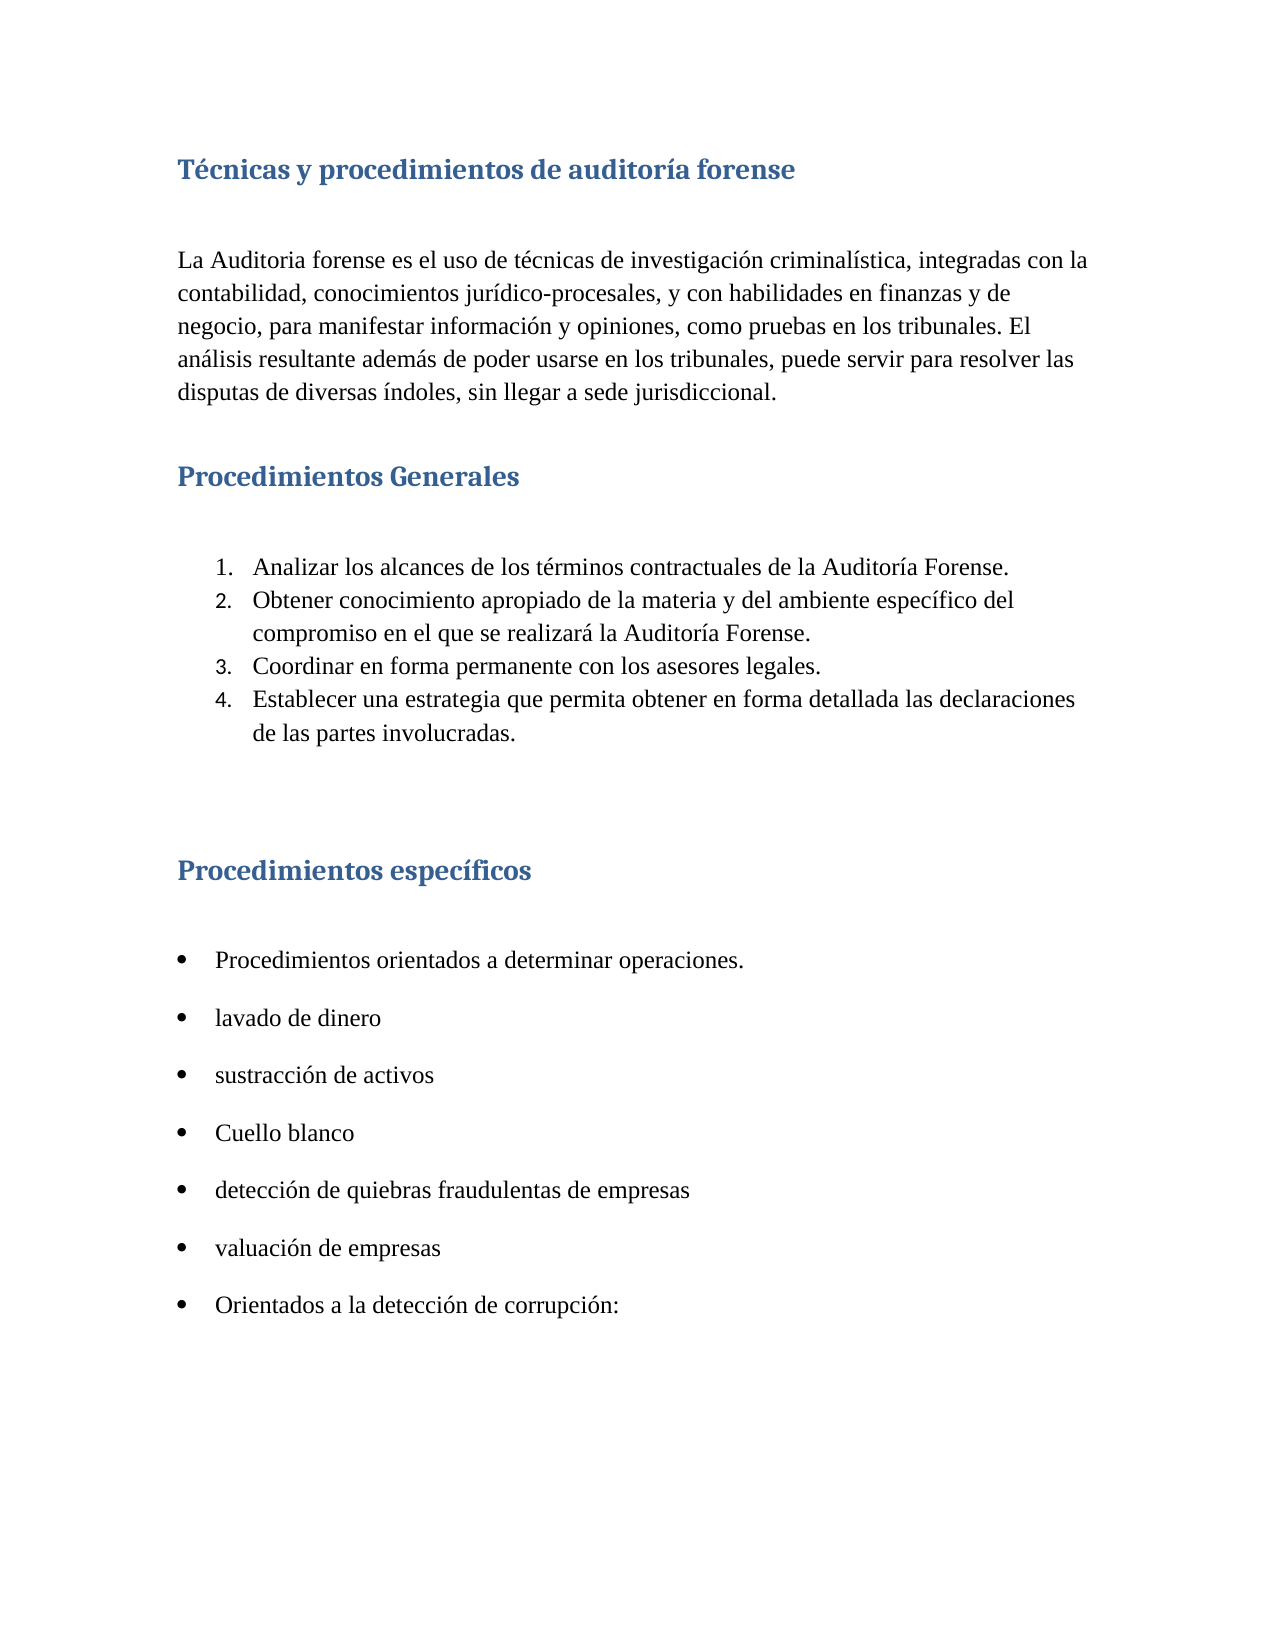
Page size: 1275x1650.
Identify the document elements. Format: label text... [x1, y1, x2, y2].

list Cuello blanco [177, 1118, 1098, 1147]
list valuación de empresas [177, 1233, 1098, 1262]
list Establecer una estrategia que permita obtener en forma detallada las declaraciones de las partes involucradas. [215, 684, 1098, 746]
subtitle Técnicas y procedimientos de auditoría forense [177, 153, 1098, 187]
list lavado de dinero [177, 1003, 1098, 1032]
list Orientados a la detección de corrupción: [177, 1290, 1098, 1319]
subtitle Procedimientos Generales [177, 460, 1098, 494]
text La Auditoria forense es el uso de técnicas de investigación criminalística, integradas con la contabilidad, conocimientos jurídico-procesales, y con habilidades en finanzas y de negocio, para manifestar información y opiniones, como pruebas en los tribunales. El análisis resultante además de poder usarse en los tribunales, puede servir para resolver las disputas de diversas índoles, sin llegar a sede jurisdiccional. [177, 245, 1098, 406]
subtitle Procedimientos específicos [177, 854, 1098, 887]
list Procedimientos orientados a determinar operaciones. [177, 945, 1098, 974]
list detección de quiebras fraudulentas de empresas [177, 1175, 1098, 1204]
list Obtener conocimiento apropiado de la materia y del ambiente específico del compromiso en el que se realizará la Auditoría Forense. [215, 585, 1098, 647]
list sustracción de activos [177, 1060, 1098, 1089]
list Analizar los alcances de los términos contractuales de la Auditoría Forense. [215, 552, 1098, 580]
list Coordinar en forma permanente con los asesores legales. [215, 651, 1098, 680]
